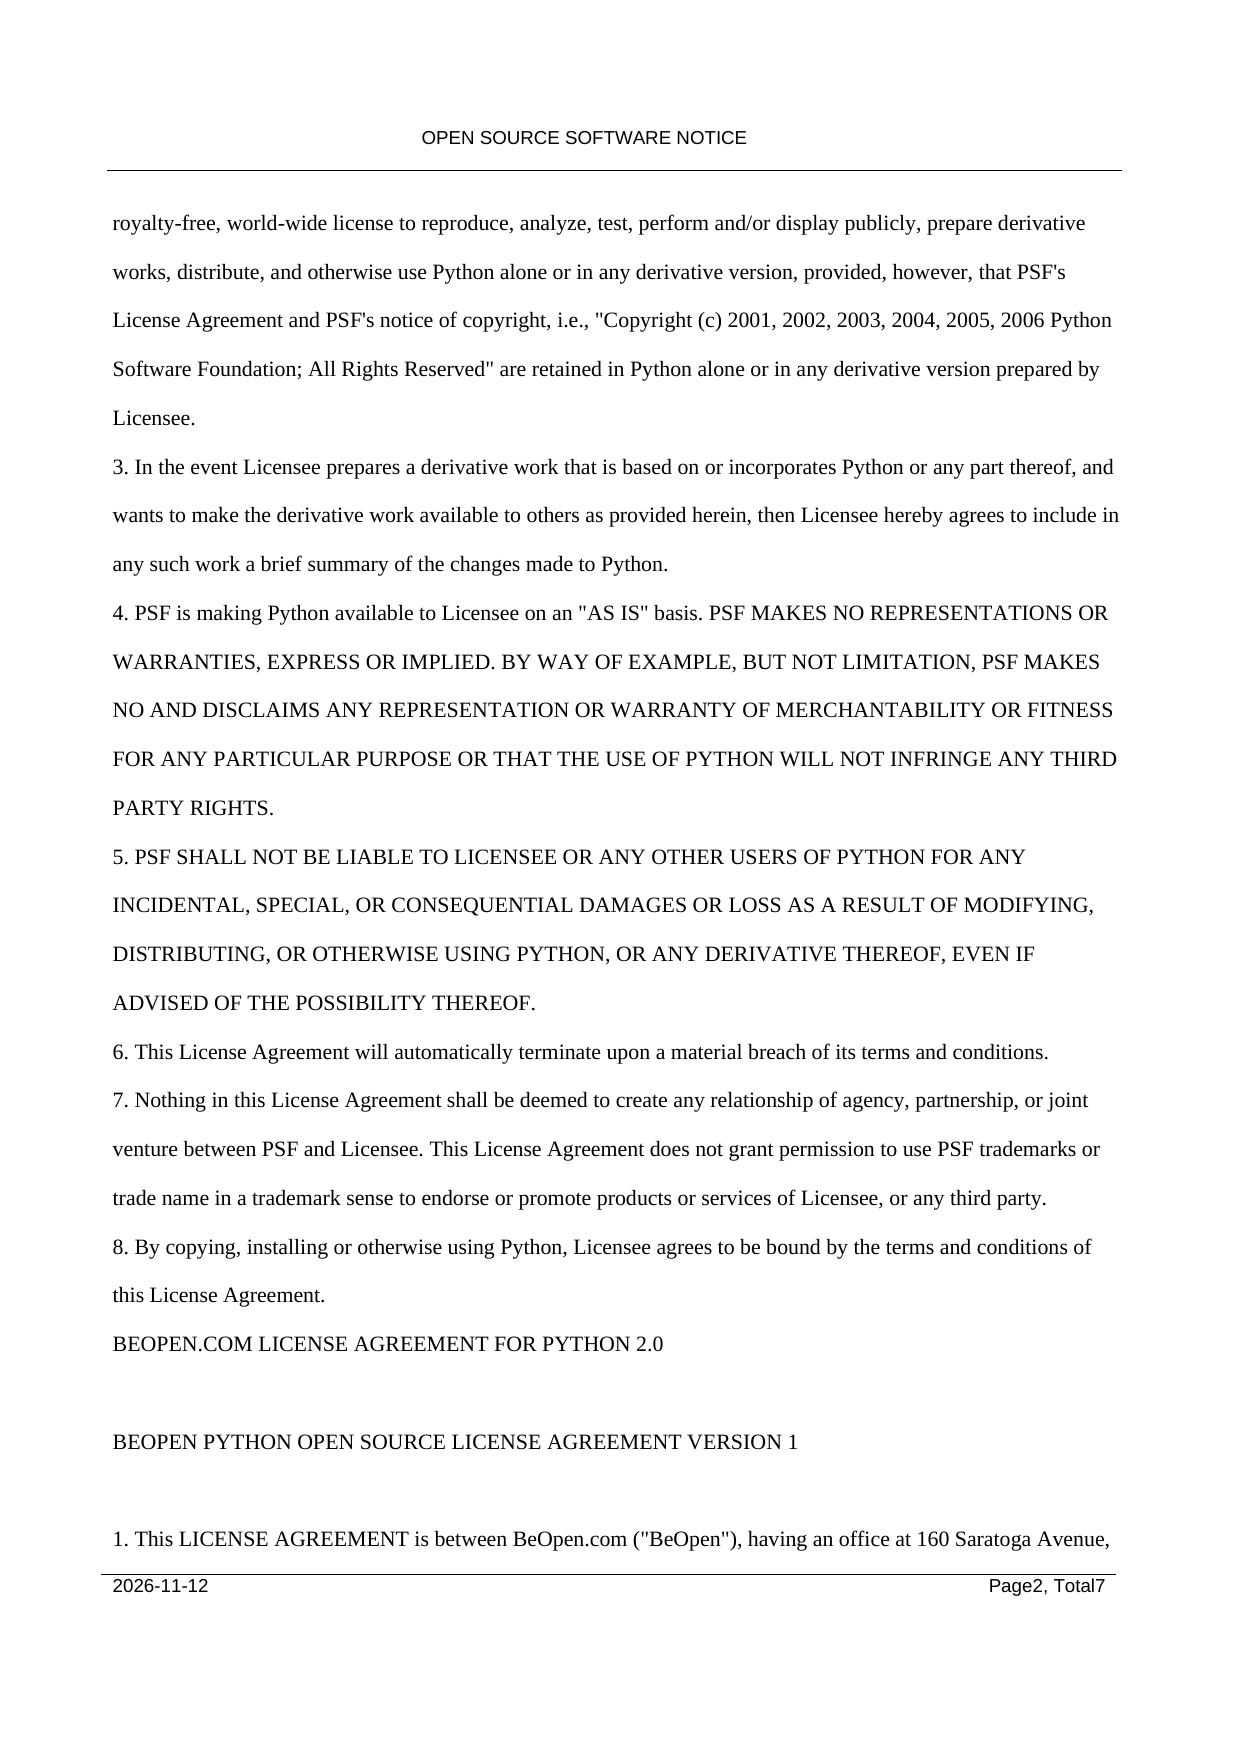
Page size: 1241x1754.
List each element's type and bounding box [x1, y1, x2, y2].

text [112, 206, 1128, 1555]
